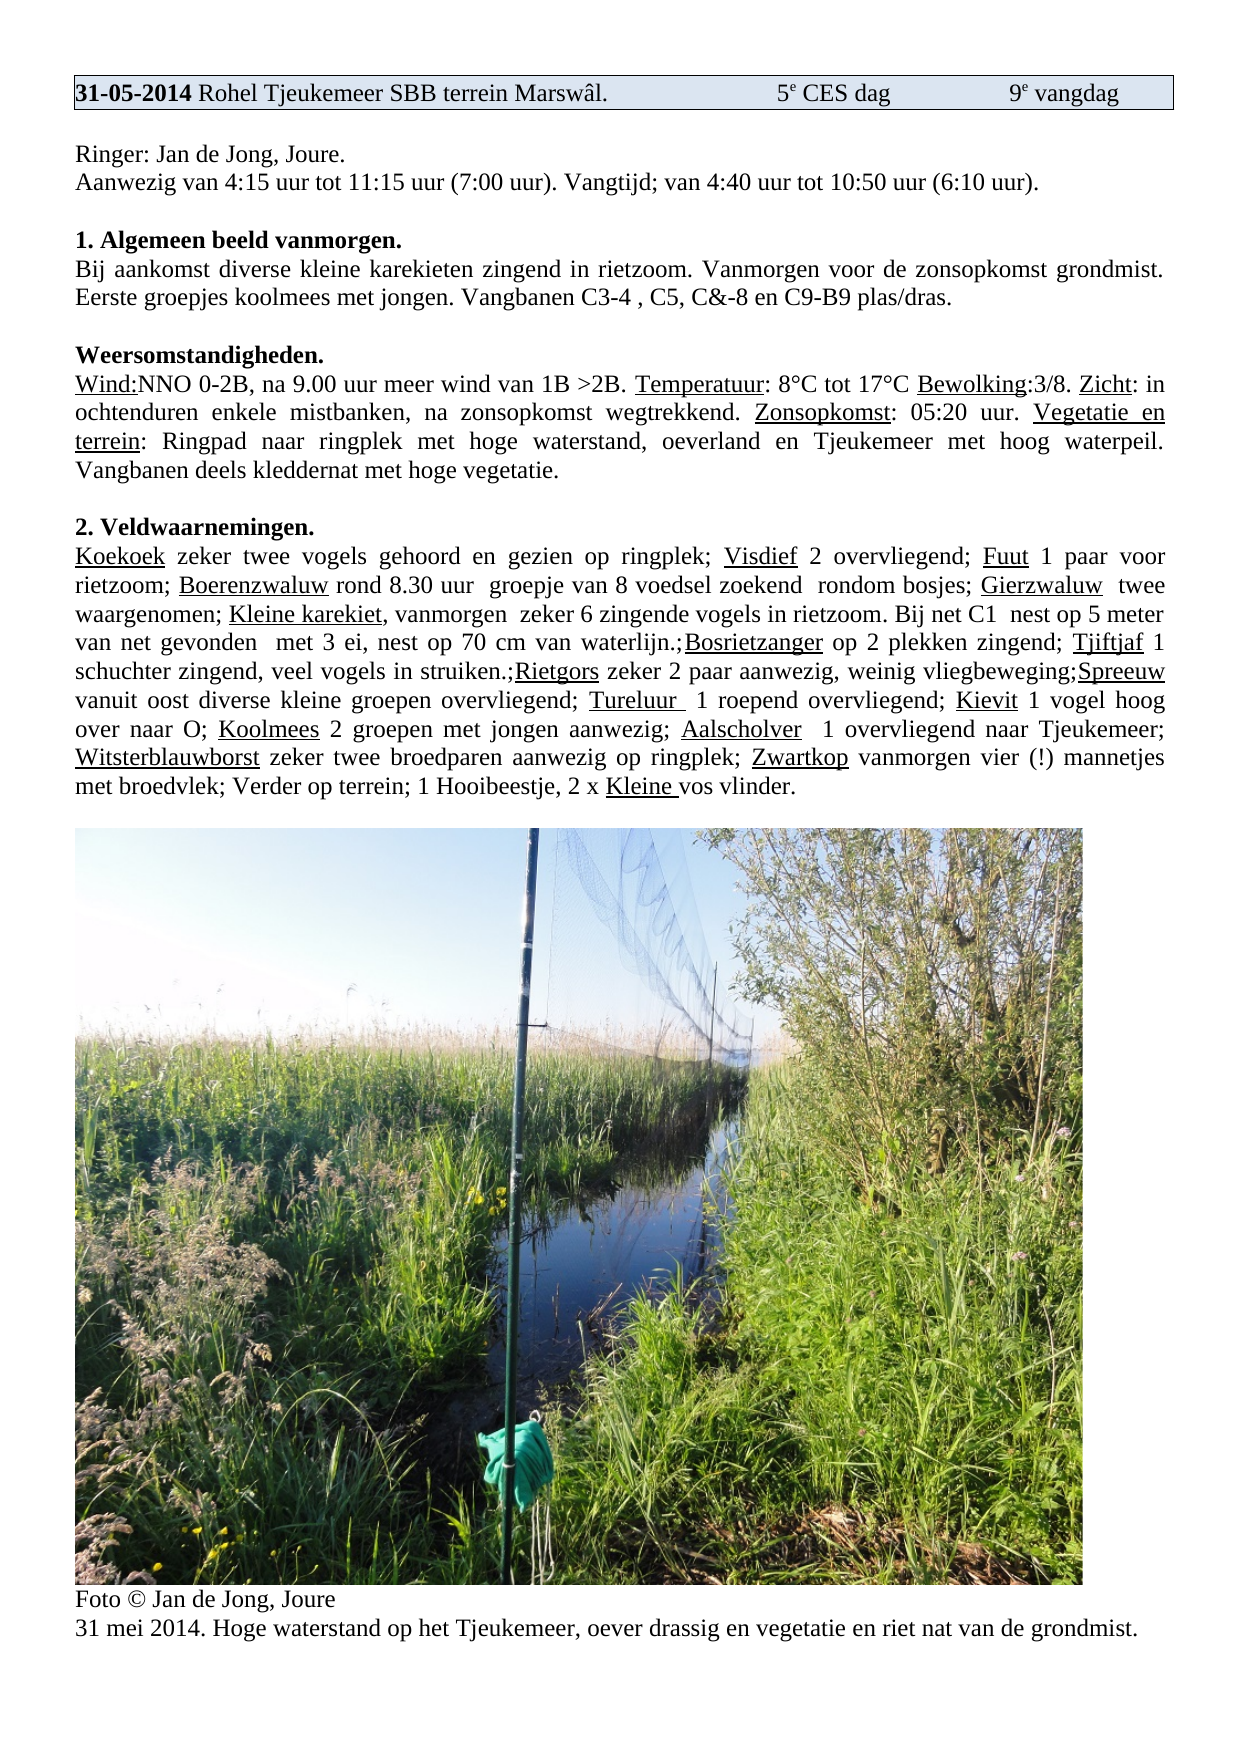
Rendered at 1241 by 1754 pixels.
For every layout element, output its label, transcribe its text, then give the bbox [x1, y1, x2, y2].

text 2. Veldwaarnemingen. [75, 512, 1165, 541]
text Foto © Jan de Jong, Joure [75, 1584, 1165, 1613]
text 31-05-2014 Rohel Tjeukemeer SBB terrein Marswâl. 5e CES dag 9e vangdag [75, 76, 1173, 109]
text 31 mei 2014. Hoge waterstand op het Tjeukemeer, oever drassig en vegetatie en riet nat van de grondmist. [75, 1613, 1165, 1642]
text Koekoek zeker twee vogels gehoord en gezien op ringplek; Visdief 2 overvliegend; Fuut 1 paar voor rietzoom; Boerenzwaluw rond 8.30 uur groepje van 8 voedsel zoekend rondom bosjes; Gierzwaluw twee waargenomen; Kleine karekiet, vanmorgen zeker 6 zingende vogels in rietzoom. Bij net C1 nest op 5 meter van net gevonden met 3 ei, nest op 70 cm van waterlijn.;Bosrietzanger op 2 plekken zingend; Tjiftjaf 1 schuchter zingend, veel vogels in struiken.;Rietgors zeker 2 paar aanwezig, weinig vliegbeweging;Spreeuw vanuit oost diverse kleine groepen overvliegend; Tureluur 1 roepend overvliegend; Kievit 1 vogel hoog over naar O; Koolmees 2 groepen met jongen aanwezig; Aalscholver 1 overvliegend naar Tjeukemeer; Witsterblauwborst zeker twee broedparen aanwezig op ringplek; Zwartkop vanmorgen vier (!) mannetjes met broedvlek; Verder op terrein; 1 Hooibeestje, 2 x Kleine vos vlinder. [75, 541, 1165, 800]
text Ringer: Jan de Jong, Joure. [75, 139, 1165, 167]
text Bij aankomst diverse kleine karekieten zingend in rietzoom. Vanmorgen voor de zonsopkomst grondmist. Eerste groepjes koolmees met jongen. Vangbanen C3-4 , C5, C&-8 en C9-B9 plas/dras. [75, 254, 1165, 311]
picture [75, 828, 1083, 1585]
text Wind:NNO 0-2B, na 9.00 uur meer wind van 1B >2B. Temperatuur: 8°C tot 17°C Bewolking:3/8. Zicht: in ochtenduren enkele mistbanken, na zonsopkomst wegtrekkend. Zonsopkomst: 05:20 uur. Vegetatie en terrein: Ringpad naar ringplek met hoge waterstand, oeverland en Tjeukemeer met hoog waterpeil. Vangbanen deels kleddernat met hoge vegetatie. [75, 369, 1165, 484]
text 1. Algemeen beeld vanmorgen. [75, 225, 1165, 254]
text Aanwezig van 4:15 uur tot 11:15 uur (7:00 uur). Vangtijd; van 4:40 uur tot 10:50 uur (6:10 uur). [75, 167, 1165, 196]
text Weersomstandigheden. [75, 340, 1165, 369]
